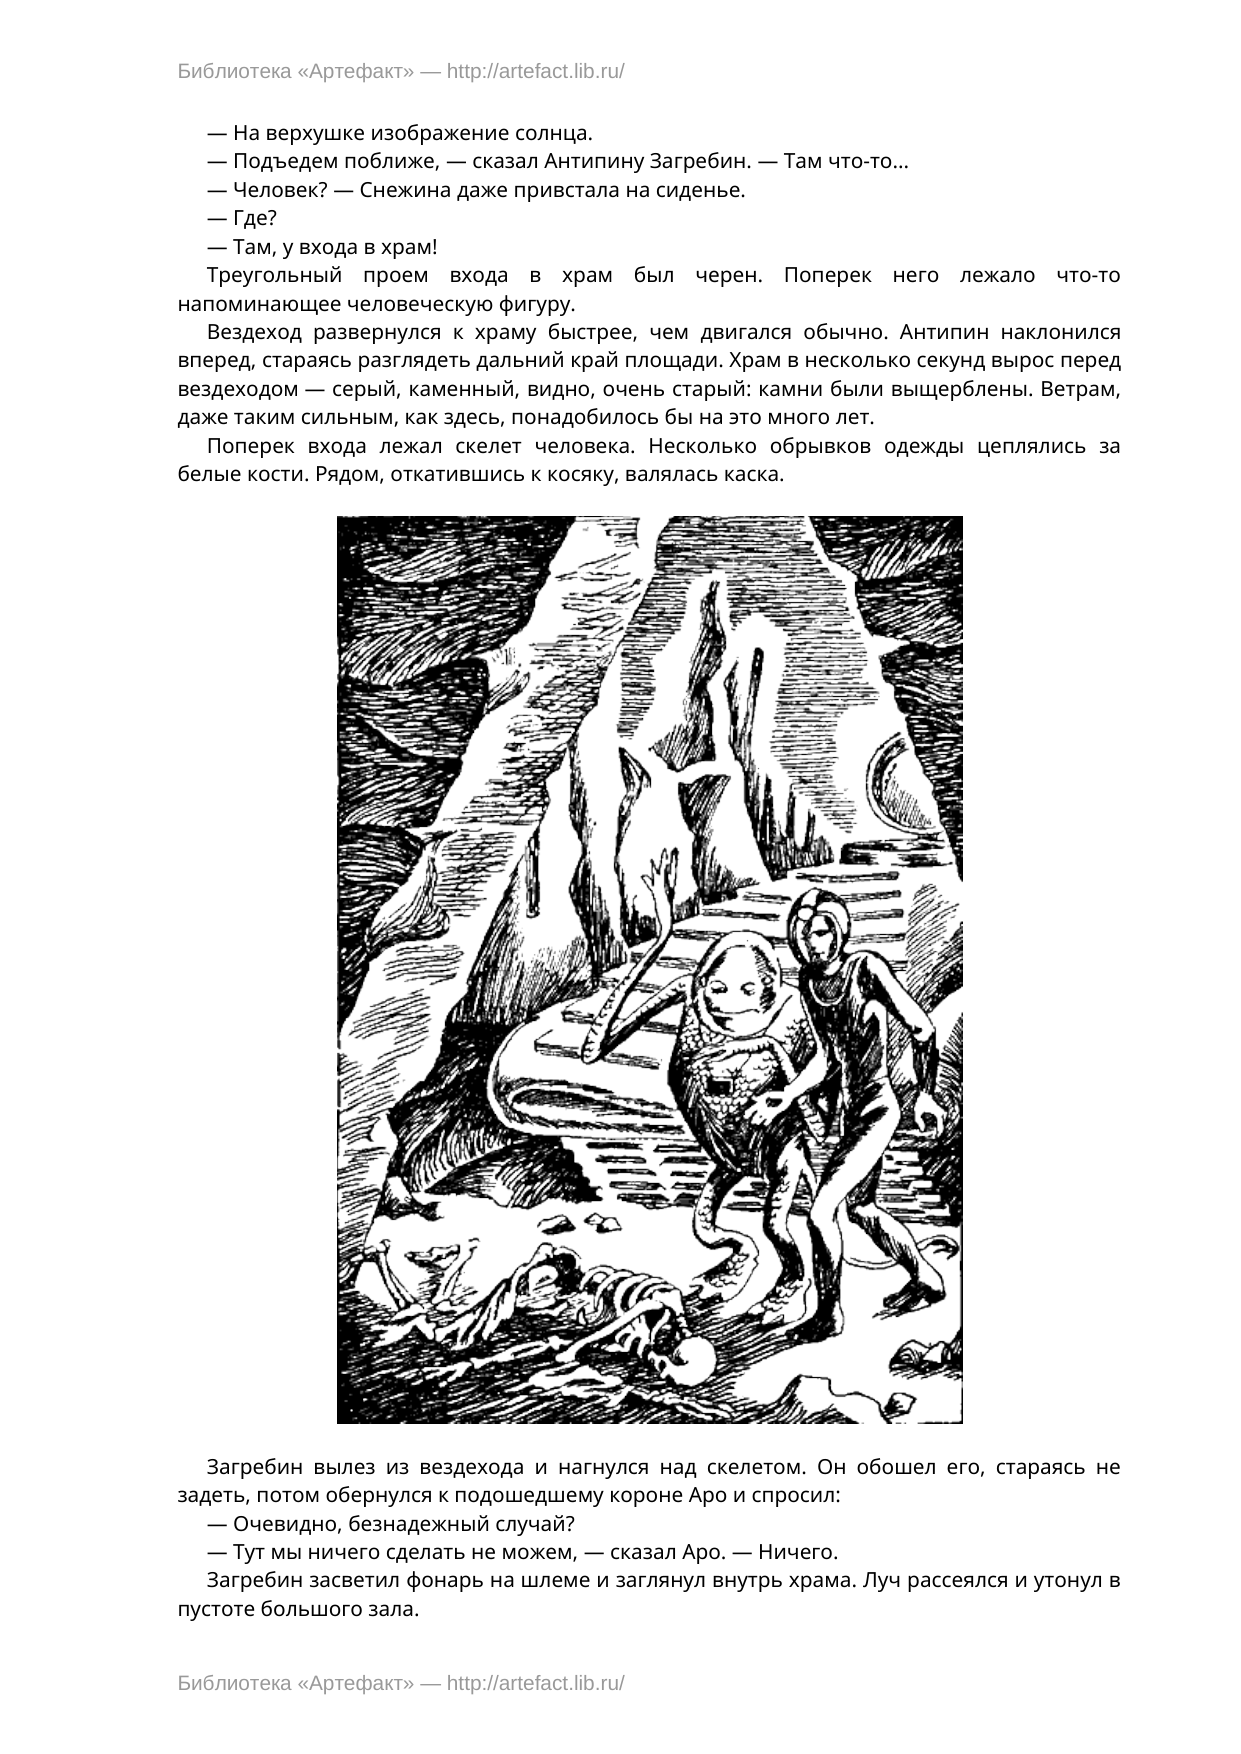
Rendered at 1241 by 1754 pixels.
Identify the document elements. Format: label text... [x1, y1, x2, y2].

text Загребин вылез из вездехода и нагнулся над скелетом. Он обошел его, стараясь не задеть, потом обернулся к подошедшему короне Аро и спросил: [177, 1452, 1122, 1509]
text Треугольный проем входа в храм был черен. Поперек него лежало что-то напоминающее человеческую фигуру. [177, 260, 1122, 317]
text — На верхушке изображение солнца. [177, 118, 1122, 147]
text — Человек? — Снежина даже привстала на сиденье. [177, 175, 1122, 203]
text Загребин засветил фонарь на шлеме и заглянул внутрь храма. Луч рассеялся и утонул в пустоте большого зала. [177, 1566, 1122, 1622]
text Вездеход развернулся к храму быстрее, чем двигался обычно. Антипин наклонился вперед, стараясь разглядеть дальний край площади. Храм в несколько секунд вырос перед вездеходом — серый, каменный, видно, очень старый: камни были выщерблены. Ветрам, даже таким сильным, как здесь, понадобилось бы на это много лет. [177, 317, 1122, 431]
text — Где? [177, 203, 1122, 232]
text — Там, у входа в храм! [177, 232, 1122, 260]
text — Очевидно, безнадежный случай? [177, 1509, 1122, 1537]
text — Тут мы ничего сделать не можем, — сказал Аро. — Ничего. [177, 1537, 1122, 1566]
text — Подъедем поближе, — сказал Антипину Загребин. — Там что-то... [177, 147, 1122, 175]
text Поперек входа лежал скелет человека. Несколько обрывков одежды цеплялись за белые кости. Рядом, откатившись к косяку, валялась каска. [177, 431, 1122, 488]
picture [337, 516, 963, 1424]
